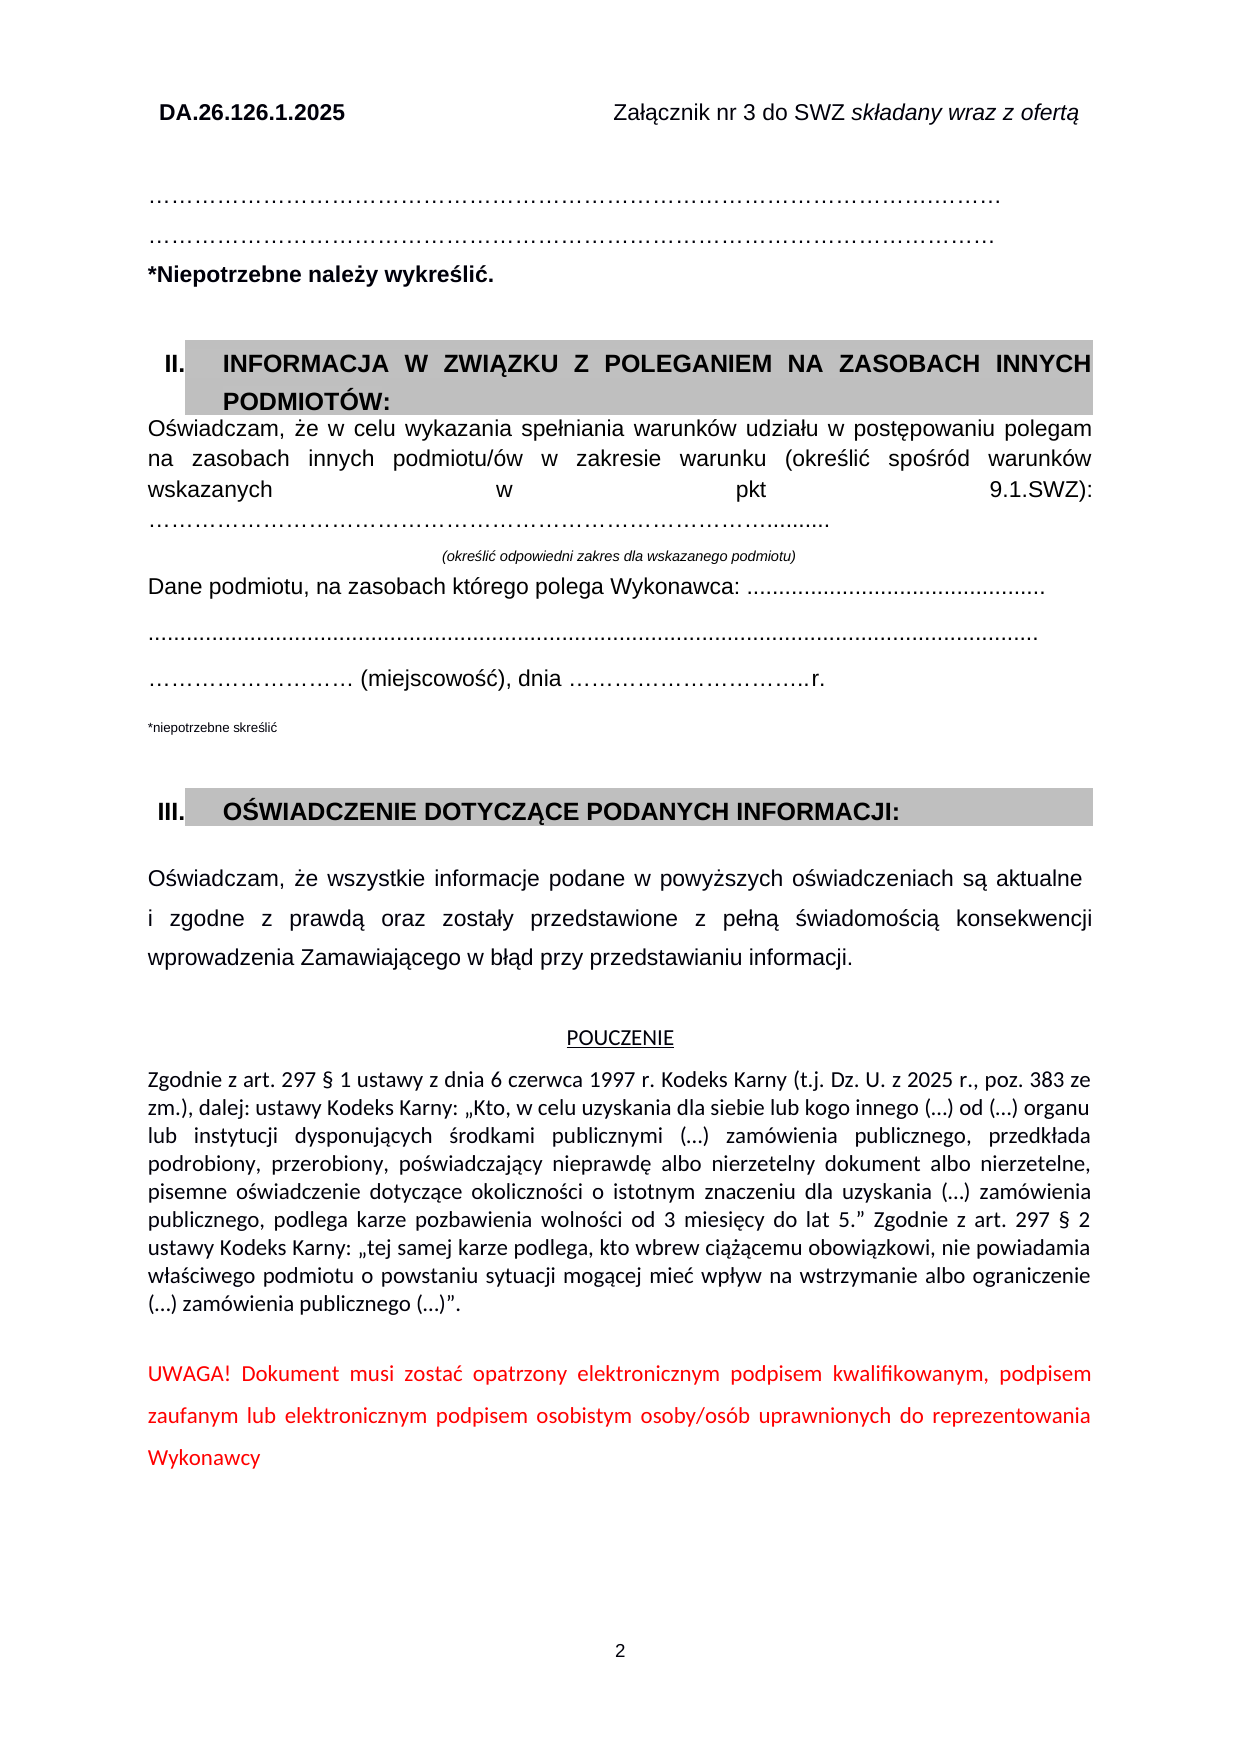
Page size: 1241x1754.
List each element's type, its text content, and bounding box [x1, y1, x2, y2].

text POUCZENIE [148, 1023, 1093, 1051]
text ……………………… (miejscowość), dnia ………………………….. r. [148, 665, 1093, 691]
text Dane podmiotu, na zasobach którego polega Wykonawca: ............................................... [148, 573, 1093, 600]
list INFORMACJA W ZWIĄZKU Z POLEGANIEM NA ZASOBACH INNYCH PODMIOTÓW: [185, 378, 1093, 415]
text UWAGA! Dokument musi zostać opatrzony elektronicznym podpisem kwalifikowanym, podpisem zaufanym lub elektronicznym podpisem osobistym osoby/osób uprawnionych do reprezentowania Wykonawcy [148, 1359, 1093, 1471]
list OŚWIADCZENIE DOTYCZĄCE PODANYCH INFORMACJI: [185, 788, 1093, 826]
text ………………………………………………………………………………………….……… [148, 182, 1093, 209]
text *niepotrzebne skreślić [148, 709, 1093, 735]
text *Niepotrzebne należy wykreślić. [148, 261, 1093, 288]
text ………………………………………………………………………………………………… [148, 222, 1093, 248]
text ............................................................................................................................................ [148, 619, 1093, 645]
text (określić odpowiedni zakres dla wskazanego podmiotu) [148, 536, 1093, 565]
text Oświadczam, że wszystkie informacje podane w powyższych oświadczeniach są aktualne i zgodne z prawdą oraz zostały przedstawione z pełną świadomością konsekwencji wprowadzenia Zamawiającego w błąd przy przedstawianiu informacji. [148, 865, 1093, 970]
text Zgodnie z art. 297 § 1 ustawy z dnia 6 czerwca 1997 r. Kodeks Karny (t.j. Dz. U. z 2025 r., poz. 383 ze zm.), dalej: ustawy Kodeks Karny: „Kto, w celu uzyskania dla siebie lub kogo innego (…) od (…) organu lub instytucji dysponujących środkami publicznymi (…) zamówienia publicznego, przedkłada podrobiony, przerobiony, poświadczający nieprawdę albo nierzetelny dokument albo nierzetelne, pisemne oświadczenie dotyczące okoliczności o istotnym znaczeniu dla uzyskania (…) zamówienia publicznego, podlega karze pozbawienia wolności od 3 miesięcy do lat 5.” Zgodnie z art. 297 § 2 ustawy Kodeks Karny: „tej samej karze podlega, kto wbrew ciążącemu obowiązkowi, nie powiadamia właściwego podmiotu o powstaniu sytuacji mogącej mieć wpływ na wstrzymanie albo ograniczenie (…) zamówienia publicznego (…)”. [148, 1065, 1093, 1317]
text Oświadczam, że w celu wykazania spełniania warunków udziału w postępowaniu polegam na zasobach innych podmiotu/ów w zakresie warunku (określić spośród warunków wskazanych w pkt 9.1.SWZ): ……………………………………………………………………….......... [148, 415, 1093, 532]
